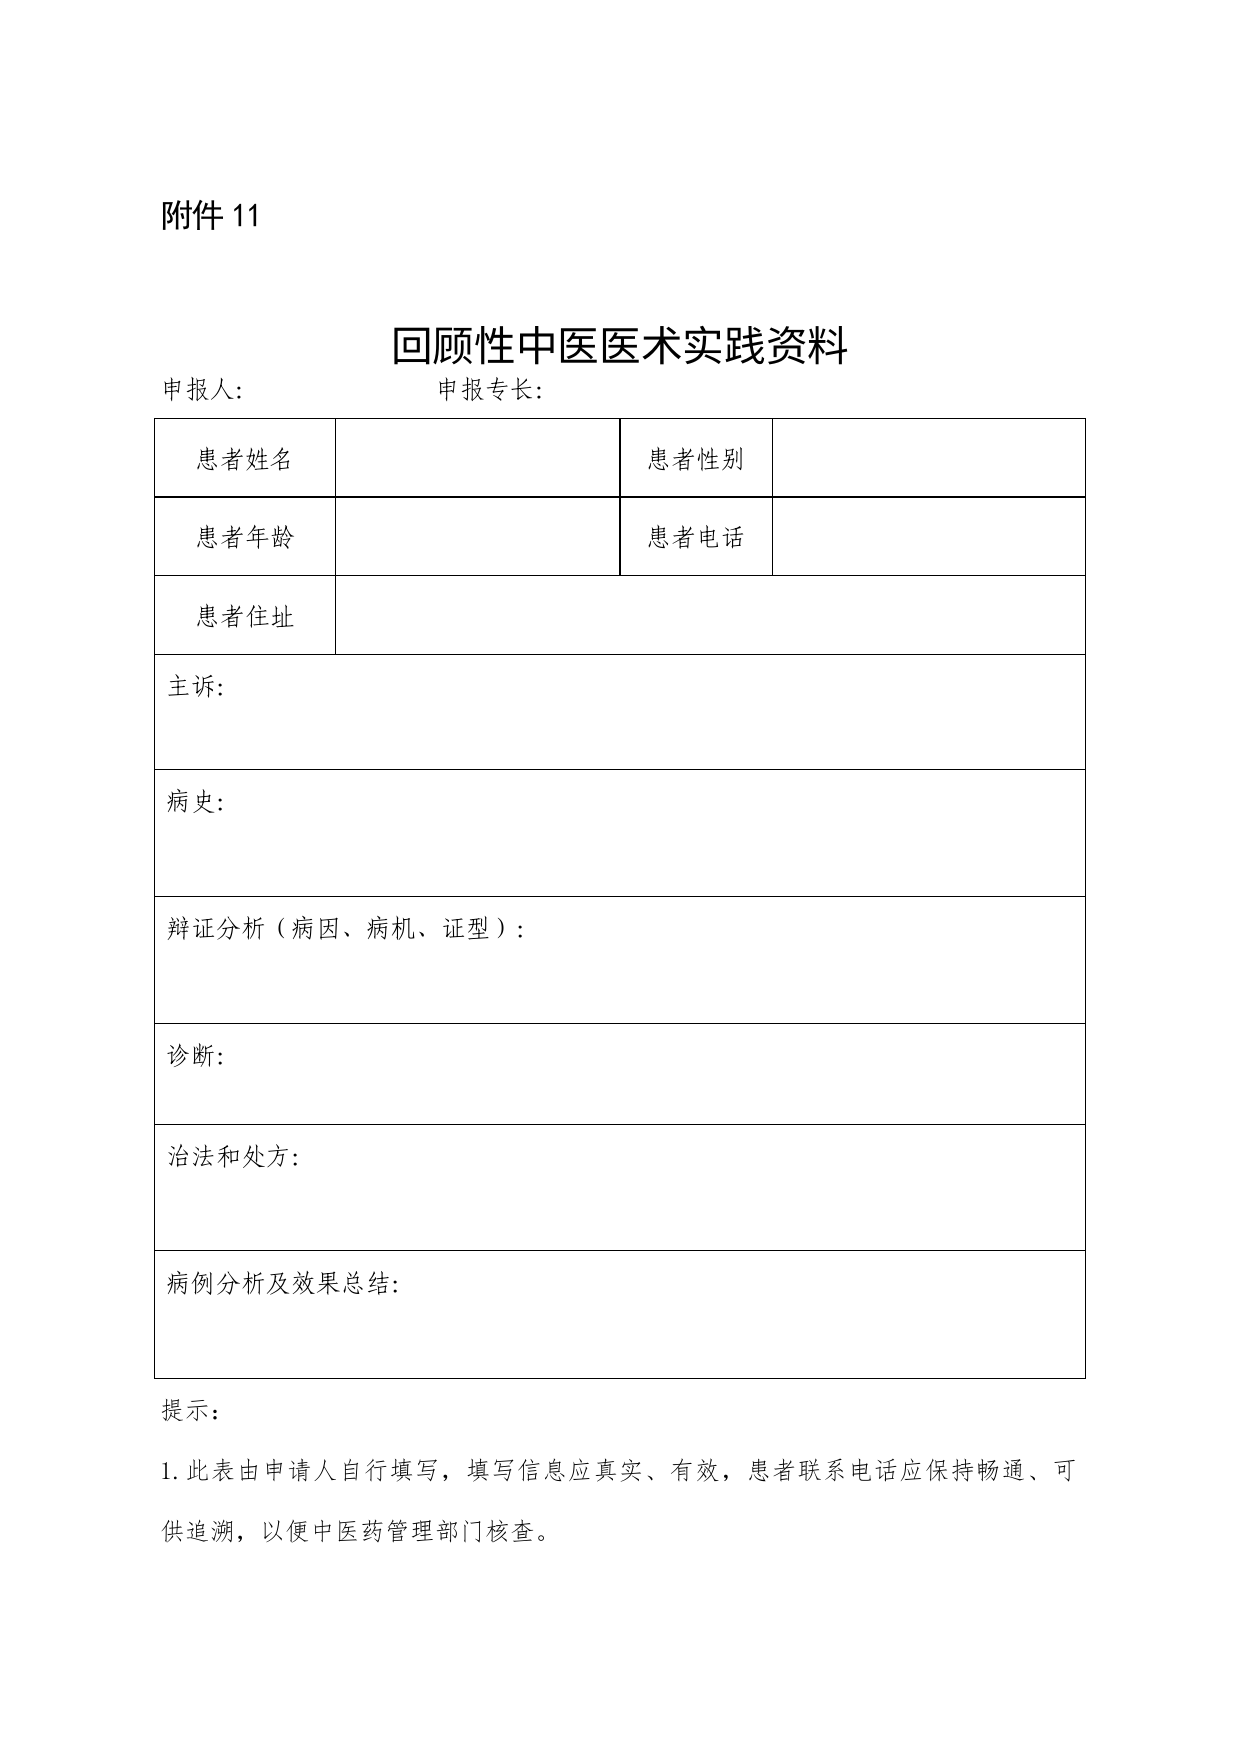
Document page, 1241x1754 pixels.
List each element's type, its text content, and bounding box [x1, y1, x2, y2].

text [159, 183, 1081, 244]
table_cell 患者电话 [621, 498, 772, 575]
table_cell [773, 498, 1085, 575]
table_cell 主诉： [155, 655, 1085, 768]
table_header [336, 419, 619, 496]
table_cell 病史： [155, 770, 1085, 896]
table_cell [336, 576, 1085, 653]
table_header 患者姓名 [155, 419, 335, 496]
table_cell 患者年龄 [155, 498, 335, 575]
table_cell 患者住址 [155, 576, 335, 653]
text 1.此表由申请人自行填写，填写信息应真实、有效，患者联系电话应保持畅通、可供追溯，以便中医药管理部门核查。 [159, 1439, 1081, 1559]
table_header [773, 419, 1085, 496]
table_cell [336, 498, 619, 575]
text 回顾性中医医术实践资料 [159, 313, 1081, 373]
table_cell 诊断： [155, 1024, 1085, 1123]
table_cell 辩证分析（病因、病机、证型）： [155, 897, 1085, 1022]
text 申报人： 申报专长： [159, 373, 1081, 402]
text 提示： [159, 1379, 1081, 1439]
table_cell 治法和处方： [155, 1125, 1085, 1250]
table_cell 病例分析及效果总结： [155, 1251, 1085, 1377]
table_header 患者性别 [621, 419, 772, 496]
